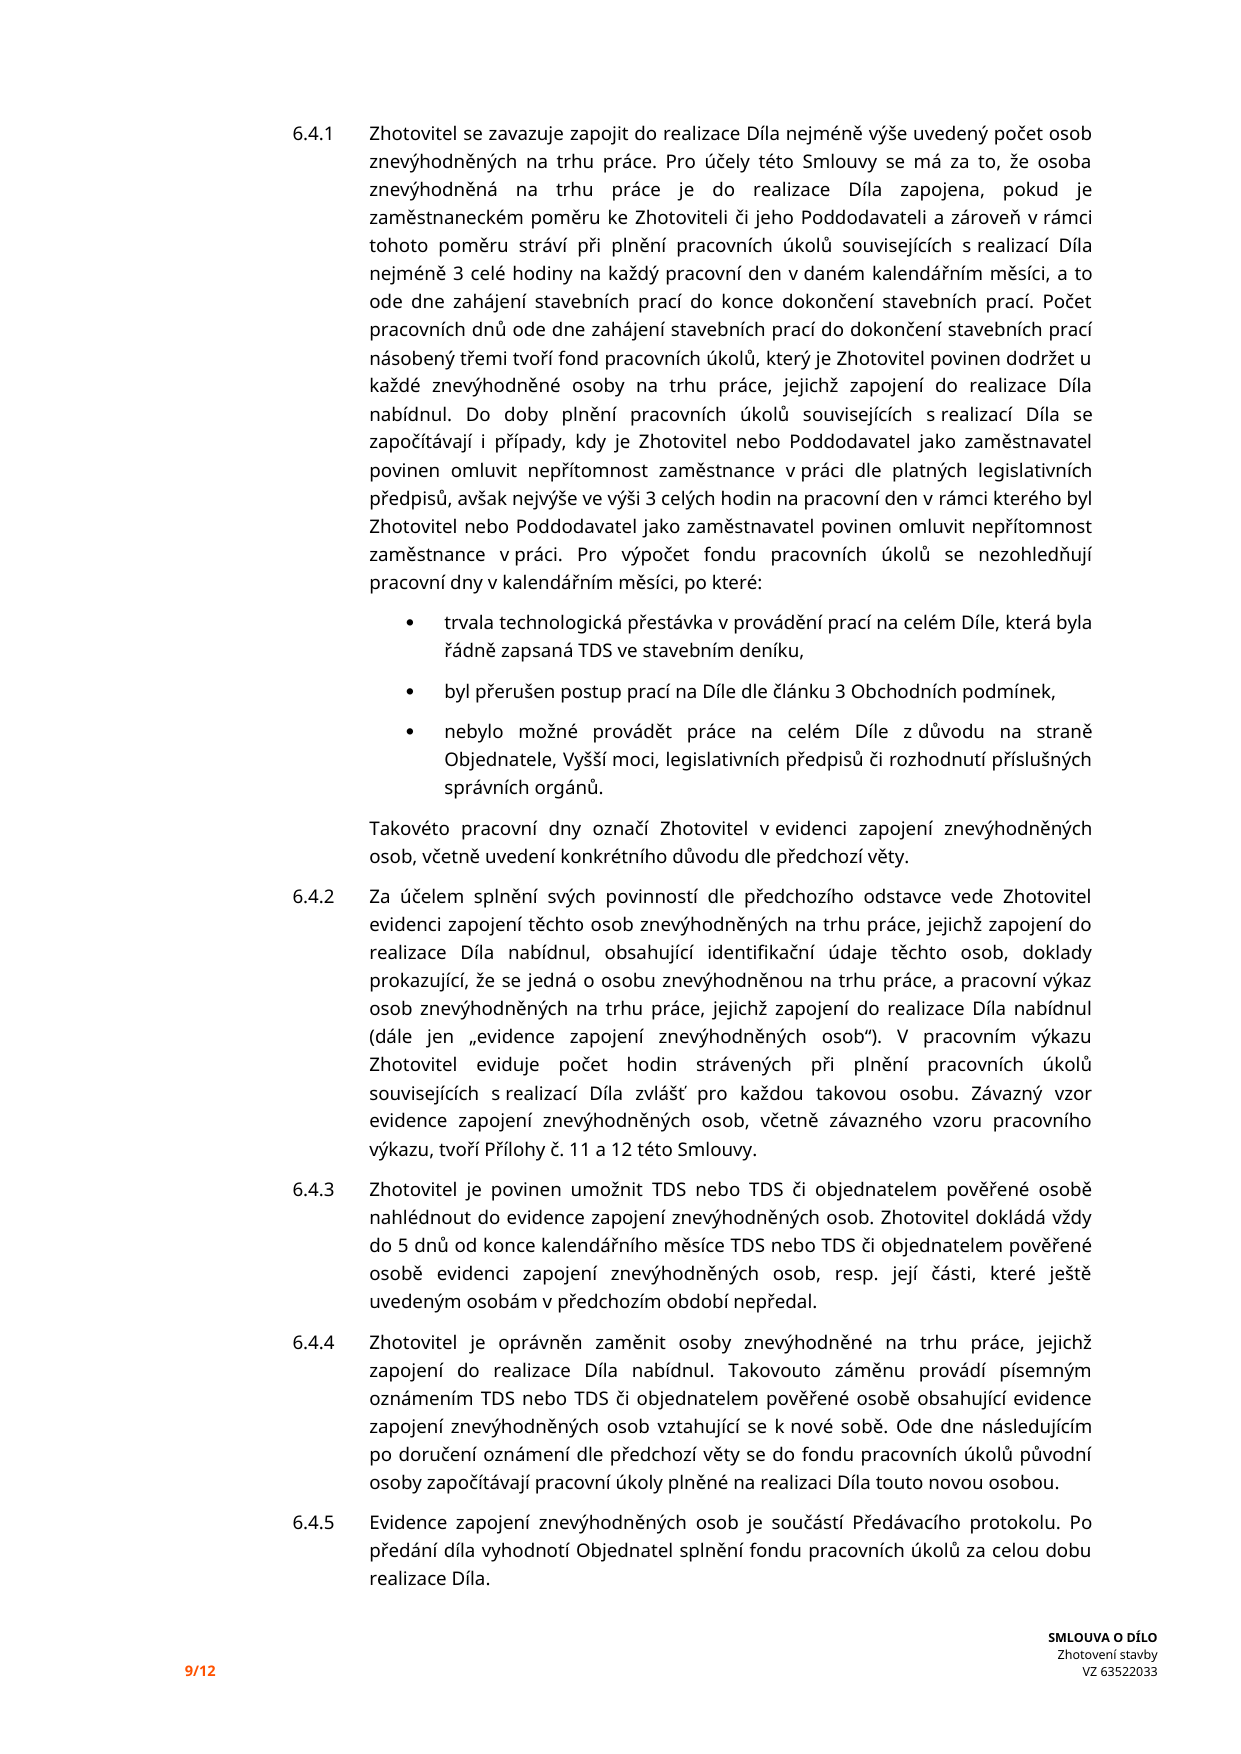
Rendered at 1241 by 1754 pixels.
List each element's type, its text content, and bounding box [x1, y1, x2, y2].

list Takovéto pracovní dny označí Zhotovitel v evidenci zapojení znevýhodněných osob, včetně uvedení konkrétního důvodu dle předchozí věty. [369, 815, 1093, 869]
list Zhotovitel se zavazuje zapojit do realizace Díla nejméně výše uvedený počet osob znevýhodněných na trhu práce. Pro účely této Smlouvy se má za to, že osoba znevýhodněná na trhu práce je do realizace Díla zapojena, pokud je zaměstnaneckém poměru ke Zhotoviteli či jeho Poddodavateli a zároveň v rámci tohoto poměru stráví při plnění pracovních úkolů souvisejících s realizací Díla nejméně 3 celé hodiny na každý pracovní den v daném kalendářním měsíci, a to ode dne zahájení stavebních prací do konce dokončení stavebních prací. Počet pracovních dnů ode dne zahájení stavebních prací do dokončení stavebních prací násobený třemi tvoří fond pracovních úkolů, který je Zhotovitel povinen dodržet u každé znevýhodněné osoby na trhu práce, jejichž zapojení do realizace Díla nabídnul. Do doby plnění pracovních úkolů souvisejících s realizací Díla se započítávají i případy, kdy je Zhotovitel nebo Poddodavatel jako zaměstnavatel povinen omluvit nepřítomnost zaměstnance v práci dle platných legislativních předpisů, avšak nejvýše ve výši 3 celých hodin na pracovní den v rámci kterého byl Zhotovitel nebo Poddodavatel jako zaměstnavatel povinen omluvit nepřítomnost zaměstnance v práci. Pro výpočet fondu pracovních úkolů se nezohledňují pracovní dny v kalendářním měsíci, po které: [292, 121, 1093, 594]
text Zhotovitel je povinen umožnit TDS nebo TDS či objednatelem pověřené osobě nahlédnout do evidence zapojení znevýhodněných osob. Zhotovitel dokládá vždy do 5 dnů od konce kalendářního měsíce TDS nebo TDS či objednatelem pověřené osobě evidenci zapojení znevýhodněných osob, resp. její části, které ještě uvedeným osobám v předchozím období nepředal. [292, 1176, 1093, 1314]
text Evidence zapojení znevýhodněných osob je součástí Předávacího protokolu. Po předání díla vyhodnotí Objednatel splnění fondu pracovních úkolů za celou dobu realizace Díla. [292, 1509, 1093, 1591]
list nebylo možné provádět práce na celém Díle z důvodu na straně Objednatele, Vyšší moci, legislativních předpisů či rozhodnutí příslušných správních orgánů. [407, 718, 1093, 800]
text Za účelem splnění svých povinností dle předchozího odstavce vede Zhotovitel evidenci zapojení těchto osob znevýhodněných na trhu práce, jejichž zapojení do realizace Díla nabídnul, obsahující identifikační údaje těchto osob, doklady prokazující, že se jedná o osobu znevýhodněnou na trhu práce, a pracovní výkaz osob znevýhodněných na trhu práce, jejichž zapojení do realizace Díla nabídnul (dále jen „evidence zapojení znevýhodněných osob“). V pracovním výkazu Zhotovitel eviduje počet hodin strávených při plnění pracovních úkolů souvisejících s realizací Díla zvlášť pro každou takovou osobu. Závazný vzor evidence zapojení znevýhodněných osob, včetně závazného vzoru pracovního výkazu, tvoří Přílohy č. 11 a 12 této Smlouvy. [292, 884, 1093, 1161]
list byl přerušen postup prací na Díle dle článku 3 Obchodních podmínek, [407, 678, 1093, 703]
list trvala technologická přestávka v provádění prací na celém Díle, která byla řádně zapsaná TDS ve stavebním deníku, [407, 609, 1093, 663]
text Zhotovitel je oprávněn zaměnit osoby znevýhodněné na trhu práce, jejichž zapojení do realizace Díla nabídnul. Takovouto záměnu provádí písemným oznámením TDS nebo TDS či objednatelem pověřené osobě obsahující evidence zapojení znevýhodněných osob vztahující se k nové sobě. Ode dne následujícím po doručení oznámení dle předchozí věty se do fondu pracovních úkolů původní osoby započítávají pracovní úkoly plněné na realizaci Díla touto novou osobou. [292, 1329, 1093, 1494]
